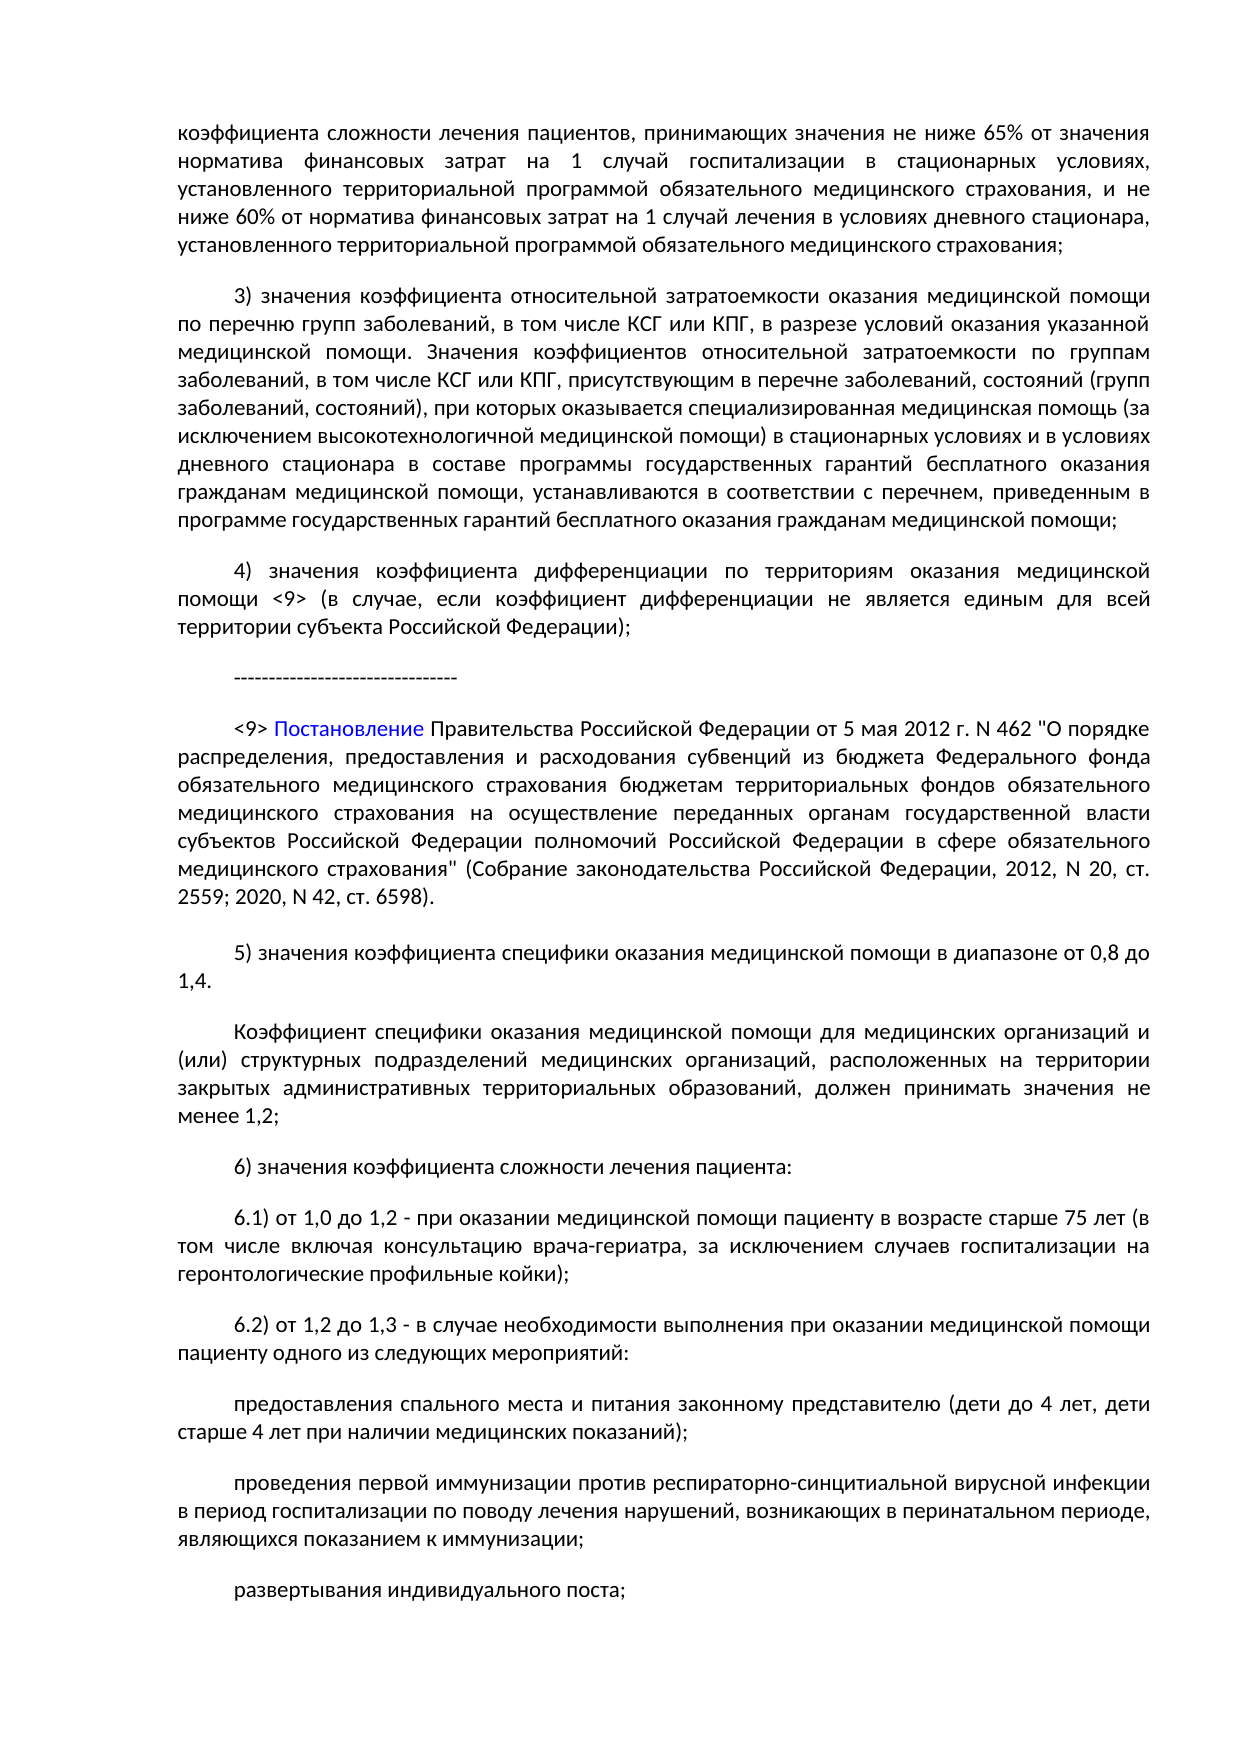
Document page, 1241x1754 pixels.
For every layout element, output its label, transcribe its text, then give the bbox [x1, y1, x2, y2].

text проведения первой иммунизации против респираторно-синцитиальной вирусной инфекции в период госпитализации по поводу лечения нарушений, возникающих в перинатальном периоде, являющихся показанием к иммунизации; [177, 1468, 1152, 1552]
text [177, 118, 1152, 258]
text 5) значения коэффициента специфики оказания медицинской помощи в диапазоне от 0,8 до 1,4. [177, 938, 1152, 994]
text 6) значения коэффициента сложности лечения пациента: [177, 1152, 1152, 1180]
text 3) значения коэффициента относительной затратоемкости оказания медицинской помощи по перечню групп заболеваний, в том числе КСГ или КПГ, в разрезе условий оказания указанной медицинской помощи. Значения коэффициентов относительной затратоемкости по группам заболеваний, в том числе КСГ или КПГ, присутствующим в перечне заболеваний, состояний (групп заболеваний, состояний), при которых оказывается специализированная медицинская помощь (за исключением высокотехнологичной медицинской помощи) в стационарных условиях и в условиях дневного стационара в составе программы государственных гарантий бесплатного оказания гражданам медицинской помощи, устанавливаются в соответствии с перечнем, приведенным в программе государственных гарантий бесплатного оказания гражданам медицинской помощи; [177, 281, 1152, 533]
text 6.1) от 1,0 до 1,2 - при оказании медицинской помощи пациенту в возрасте старше 75 лет (в том числе включая консультацию врача-гериатра, за исключением случаев госпитализации на геронтологические профильные койки); [177, 1203, 1152, 1287]
text Коэффициент специфики оказания медицинской помощи для медицинских организаций и (или) структурных подразделений медицинских организаций, расположенных на территории закрытых административных территориальных образований, должен принимать значения не менее 1,2; [177, 1017, 1152, 1129]
text 4) значения коэффициента дифференциации по территориям оказания медицинской помощи <9> (в случае, если коэффициент дифференциации не является единым для всей территории субъекта Российской Федерации); [177, 556, 1152, 640]
text развертывания индивидуального поста; [177, 1575, 1152, 1603]
text предоставления спального места и питания законному представителю (дети до 4 лет, дети старше 4 лет при наличии медицинских показаний); [177, 1389, 1152, 1445]
text 6.2) от 1,2 до 1,3 - в случае необходимости выполнения при оказании медицинской помощи пациенту одного из следующих мероприятий: [177, 1310, 1152, 1366]
text <9> Постановление Правительства Российской Федерации от 5 мая 2012 г. N 462 "О порядке распределения, предоставления и расходования субвенций из бюджета Федерального фонда обязательного медицинского страхования бюджетам территориальных фондов обязательного медицинского страхования на осуществление переданных органам государственной власти субъектов Российской Федерации полномочий Российской Федерации в сфере обязательного медицинского страхования" (Собрание законодательства Российской Федерации, 2012, N 20, ст. 2559; 2020, N 42, ст. 6598). [177, 714, 1152, 910]
text -------------------------------- [177, 663, 1152, 691]
